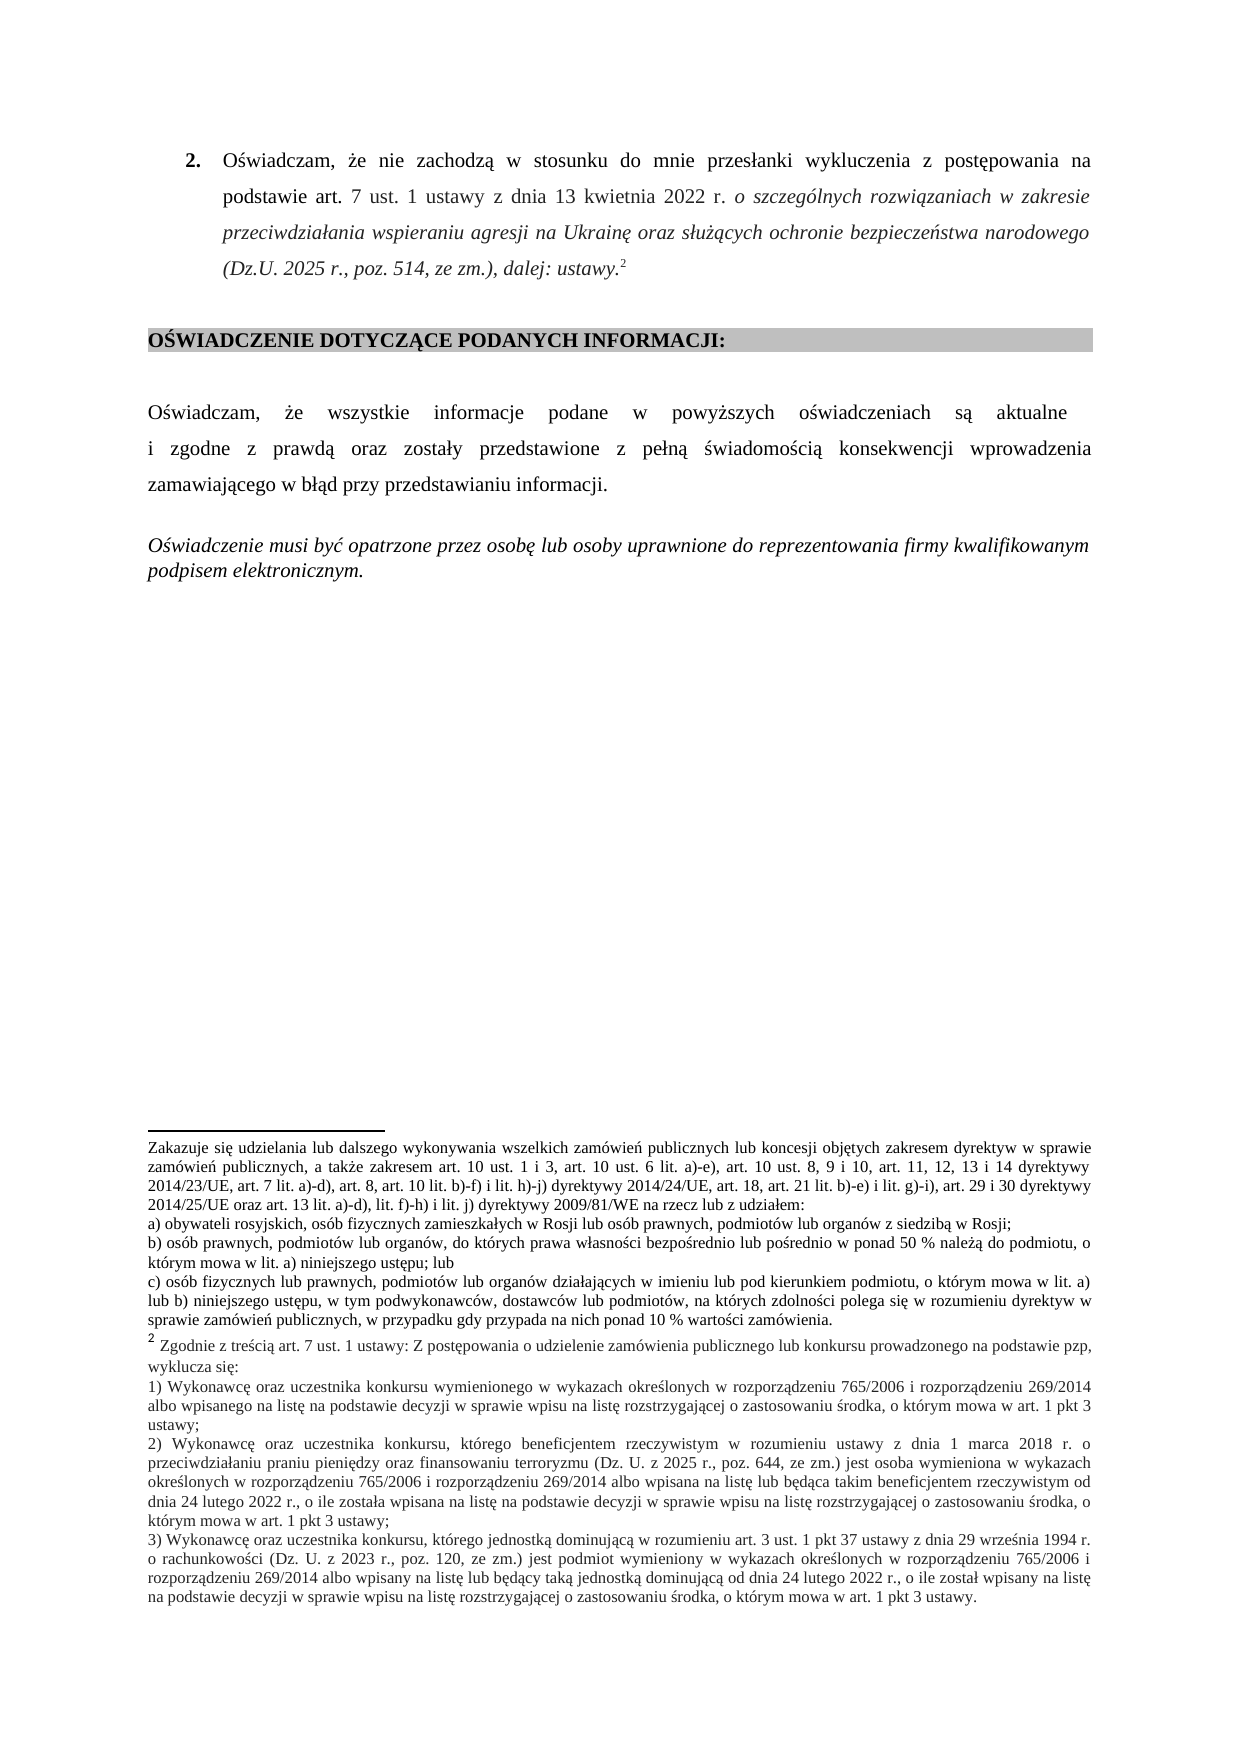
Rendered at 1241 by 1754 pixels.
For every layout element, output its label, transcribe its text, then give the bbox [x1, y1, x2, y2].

text Oświadczenie musi być opatrzone przez osobę lub osoby uprawnione do reprezentowania firmy kwalifikowanym podpisem elektronicznym. [148, 533, 1093, 582]
list Oświadczam, że nie zachodzą w stosunku do mnie przesłanki wykluczenia z postępowania na podstawie art. 7 ust. 1 ustawy z dnia 13 kwietnia 2022 r. o szczególnych rozwiązaniach w zakresie przeciwdziałania wspieraniu agresji na Ukrainę oraz służących ochronie bezpieczeństwa narodowego (Dz.U. 2025 r., poz. 514, ze zm.), dalej: ustawy. [185, 148, 1093, 280]
text Oświadczam, że wszystkie informacje podane w powyższych oświadczeniach są aktualne i zgodne z prawdą oraz zostały przedstawione z pełną świadomością konsekwencji wprowadzenia zamawiającego w błąd przy przedstawianiu informacji. [148, 400, 1093, 496]
text OŚWIADCZENIE DOTYCZĄCE PODANYCH INFORMACJI: [148, 328, 1093, 352]
